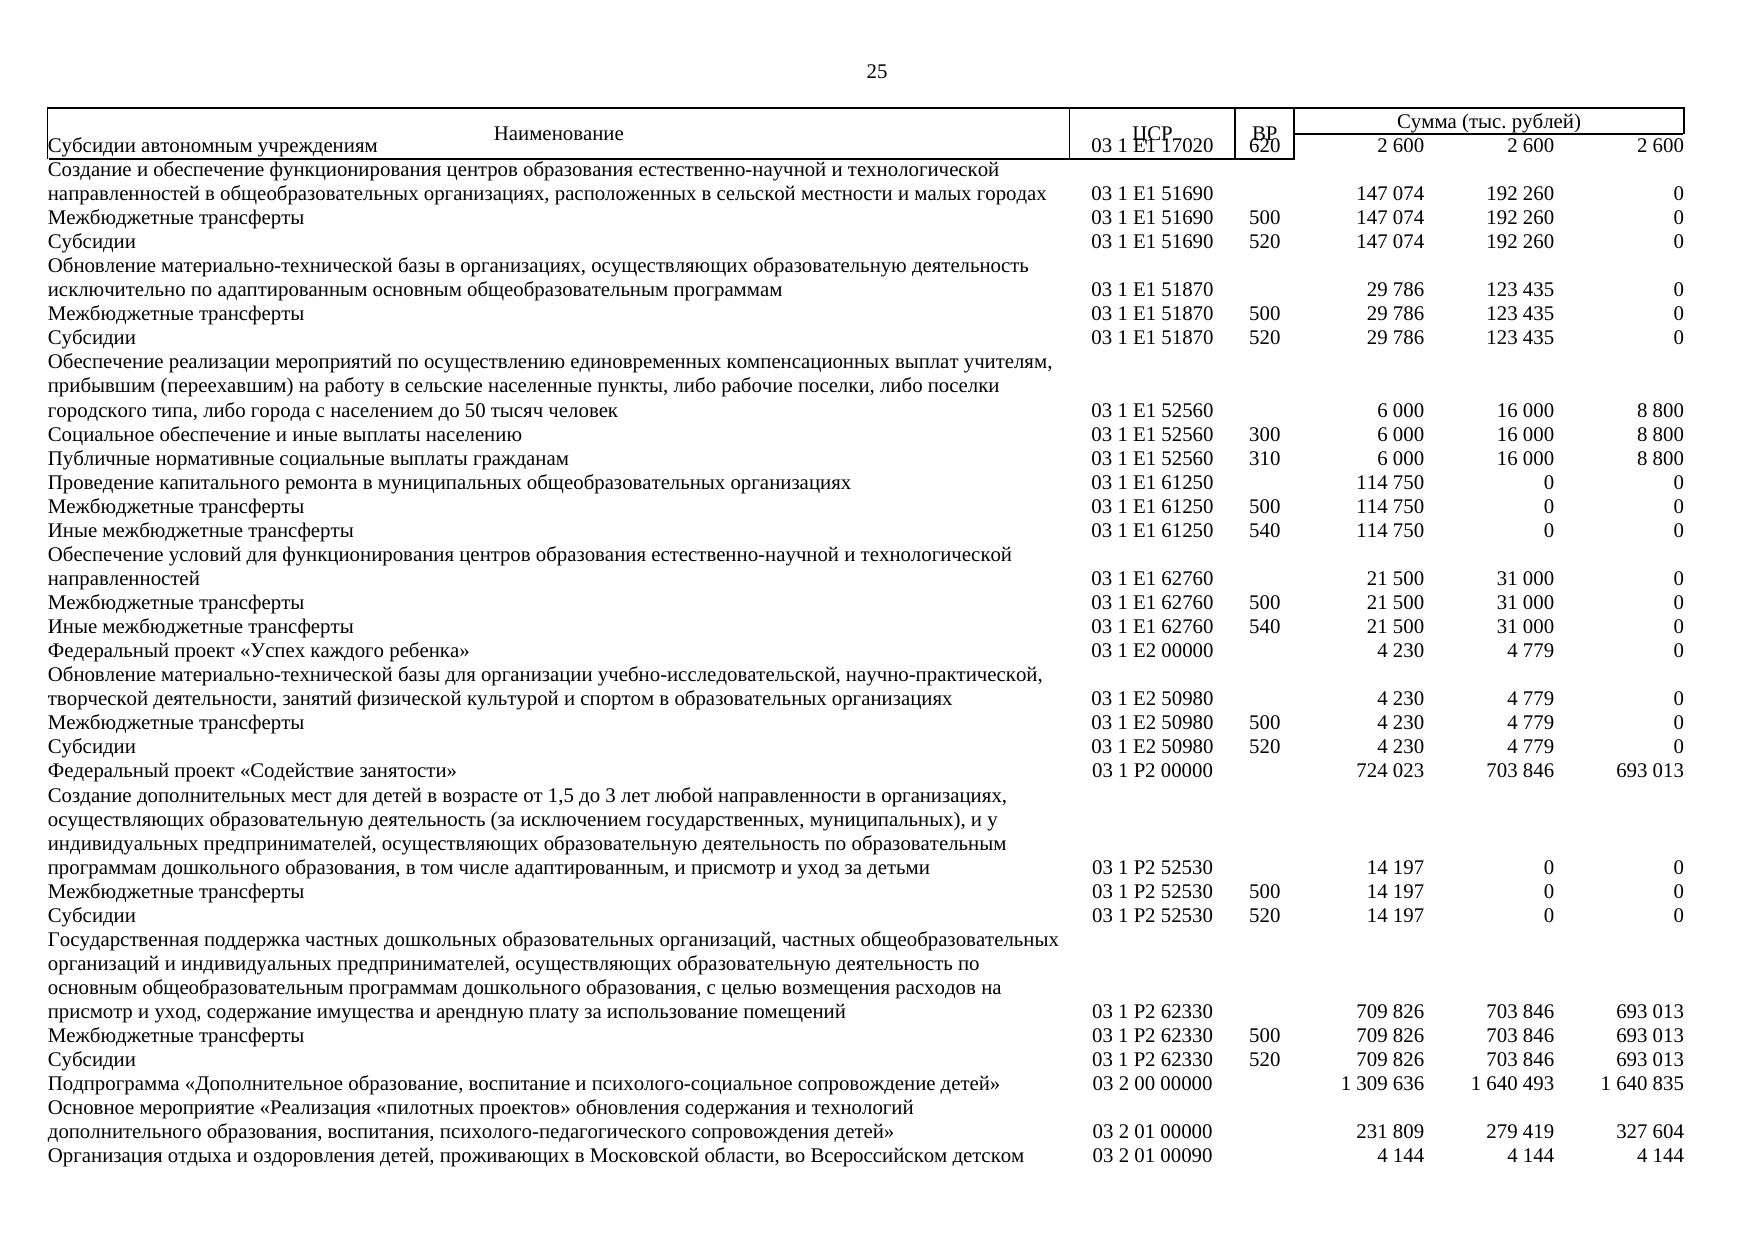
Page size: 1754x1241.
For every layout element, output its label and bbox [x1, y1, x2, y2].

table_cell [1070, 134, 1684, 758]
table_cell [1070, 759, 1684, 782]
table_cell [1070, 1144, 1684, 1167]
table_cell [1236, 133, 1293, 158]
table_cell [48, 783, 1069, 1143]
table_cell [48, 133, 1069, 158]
table_header [48, 109, 1069, 133]
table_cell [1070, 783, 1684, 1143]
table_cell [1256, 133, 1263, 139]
table_header [1236, 109, 1293, 133]
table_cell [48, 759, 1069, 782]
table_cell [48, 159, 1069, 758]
table_header [1070, 109, 1234, 133]
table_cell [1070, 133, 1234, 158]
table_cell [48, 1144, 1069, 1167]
table_header [1295, 109, 1683, 133]
